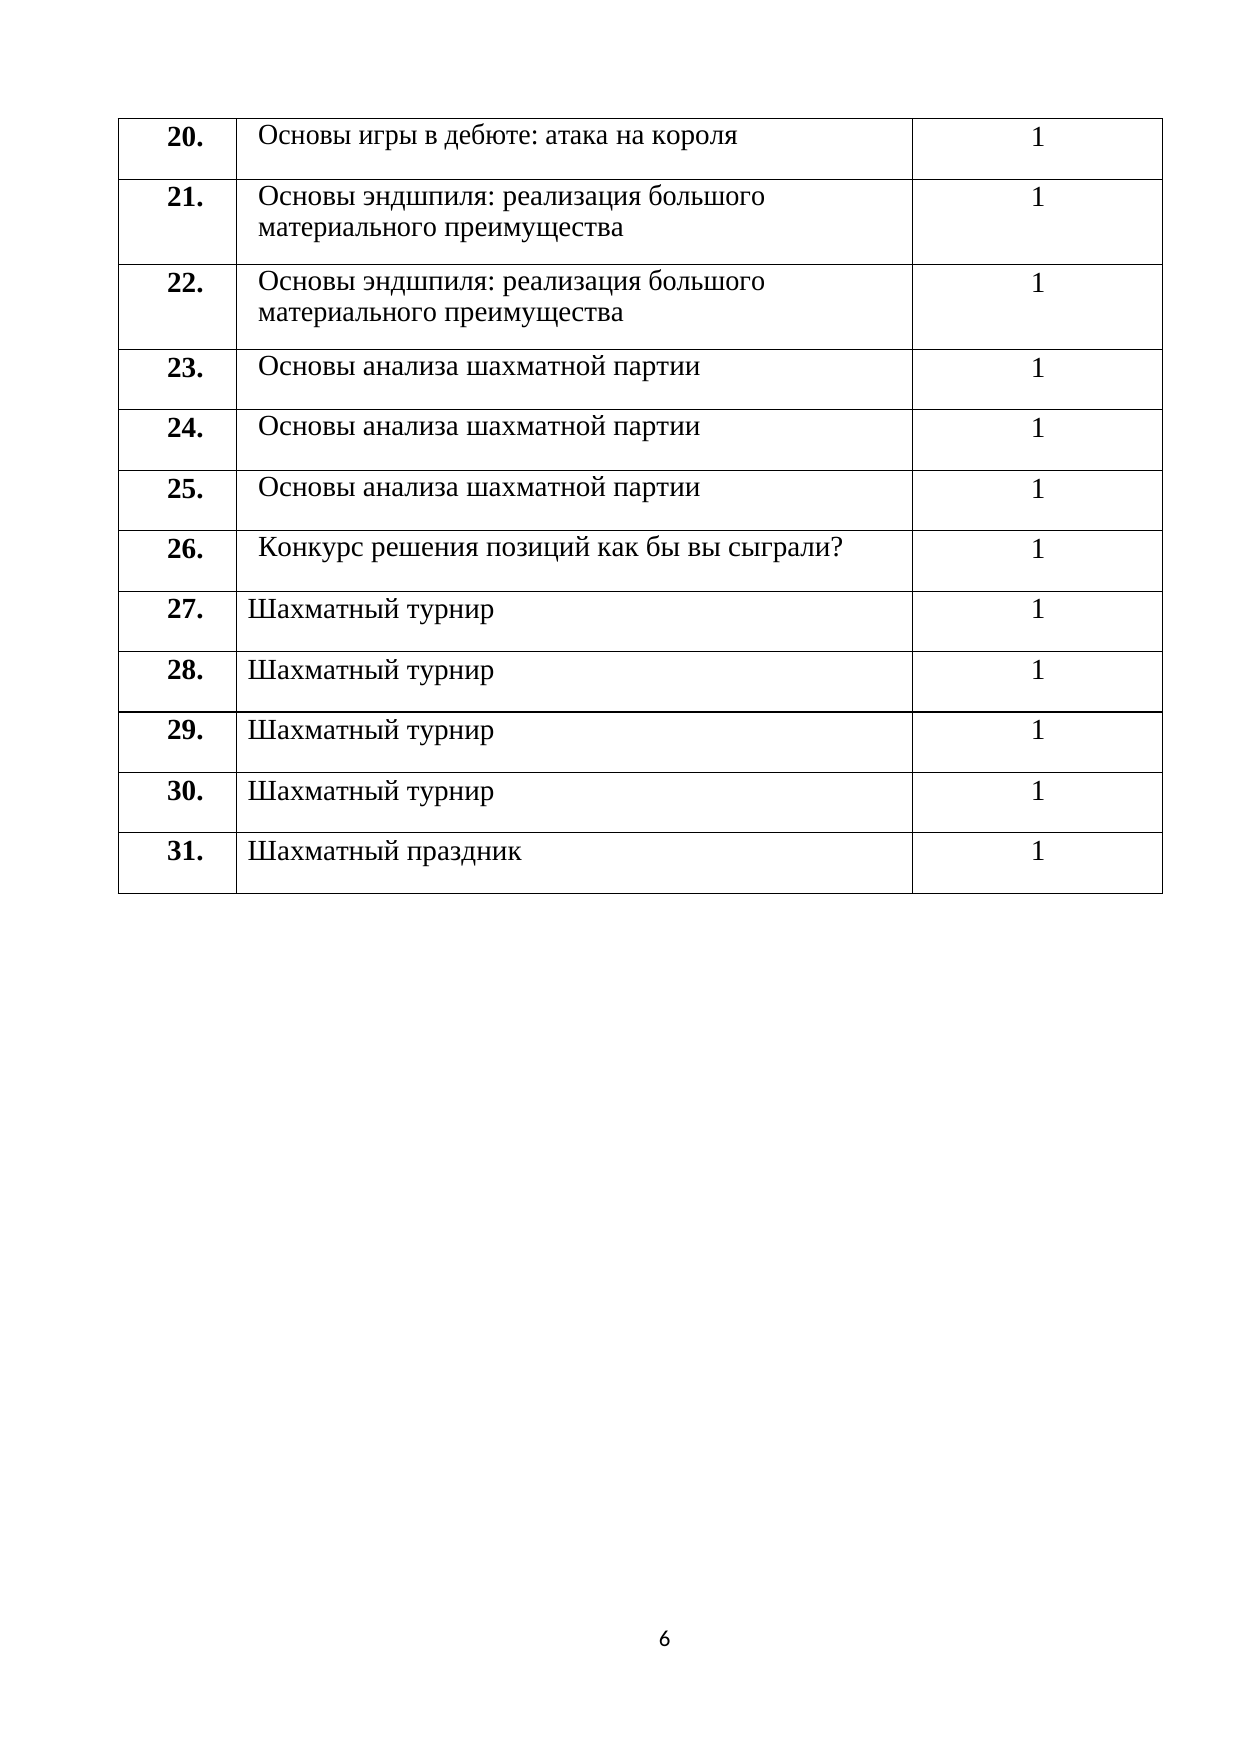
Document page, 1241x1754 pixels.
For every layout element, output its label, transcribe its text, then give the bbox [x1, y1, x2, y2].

table_cell Шахматный турнир [237, 652, 912, 711]
table_cell 1 [913, 652, 1162, 711]
table_cell [119, 119, 236, 178]
table_cell [119, 833, 236, 893]
table_cell [119, 652, 236, 711]
table_cell 1 [913, 592, 1162, 651]
table_cell Основы анализа шахматной партии [237, 410, 912, 470]
table_cell 1 [913, 350, 1162, 409]
table_cell [119, 531, 236, 591]
table_cell [119, 265, 236, 349]
table_cell Шахматный праздник [237, 833, 912, 893]
table_cell 1 [913, 410, 1162, 470]
table_cell [119, 350, 236, 409]
table_cell [119, 773, 236, 832]
table_cell Шахматный турнир [237, 713, 912, 772]
table_cell Шахматный турнир [237, 592, 912, 651]
table_cell Основы эндшпиля: реализация большого материального преимущества [237, 265, 912, 349]
table_cell Основы анализа шахматной партии [237, 350, 912, 409]
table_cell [237, 119, 912, 178]
table_cell Шахматный турнир [237, 773, 912, 832]
table_cell [119, 471, 236, 530]
table_cell 1 [913, 773, 1162, 832]
table_cell Конкурс решения позиций как бы вы сыграли? [237, 531, 912, 591]
table_cell 1 [913, 531, 1162, 591]
table_cell [119, 713, 236, 772]
table_cell [119, 410, 236, 470]
table_cell 1 [913, 833, 1162, 893]
table_cell 1 [913, 713, 1162, 772]
table_cell 1 [913, 265, 1162, 349]
table_cell [119, 592, 236, 651]
table_cell Основы эндшпиля: реализация большого материального преимущества [237, 180, 912, 264]
table_cell 1 [913, 180, 1162, 264]
table_cell Основы анализа шахматной партии [237, 471, 912, 530]
table_cell 1 [913, 119, 1162, 178]
table_cell [119, 180, 236, 264]
table_cell 1 [913, 471, 1162, 530]
